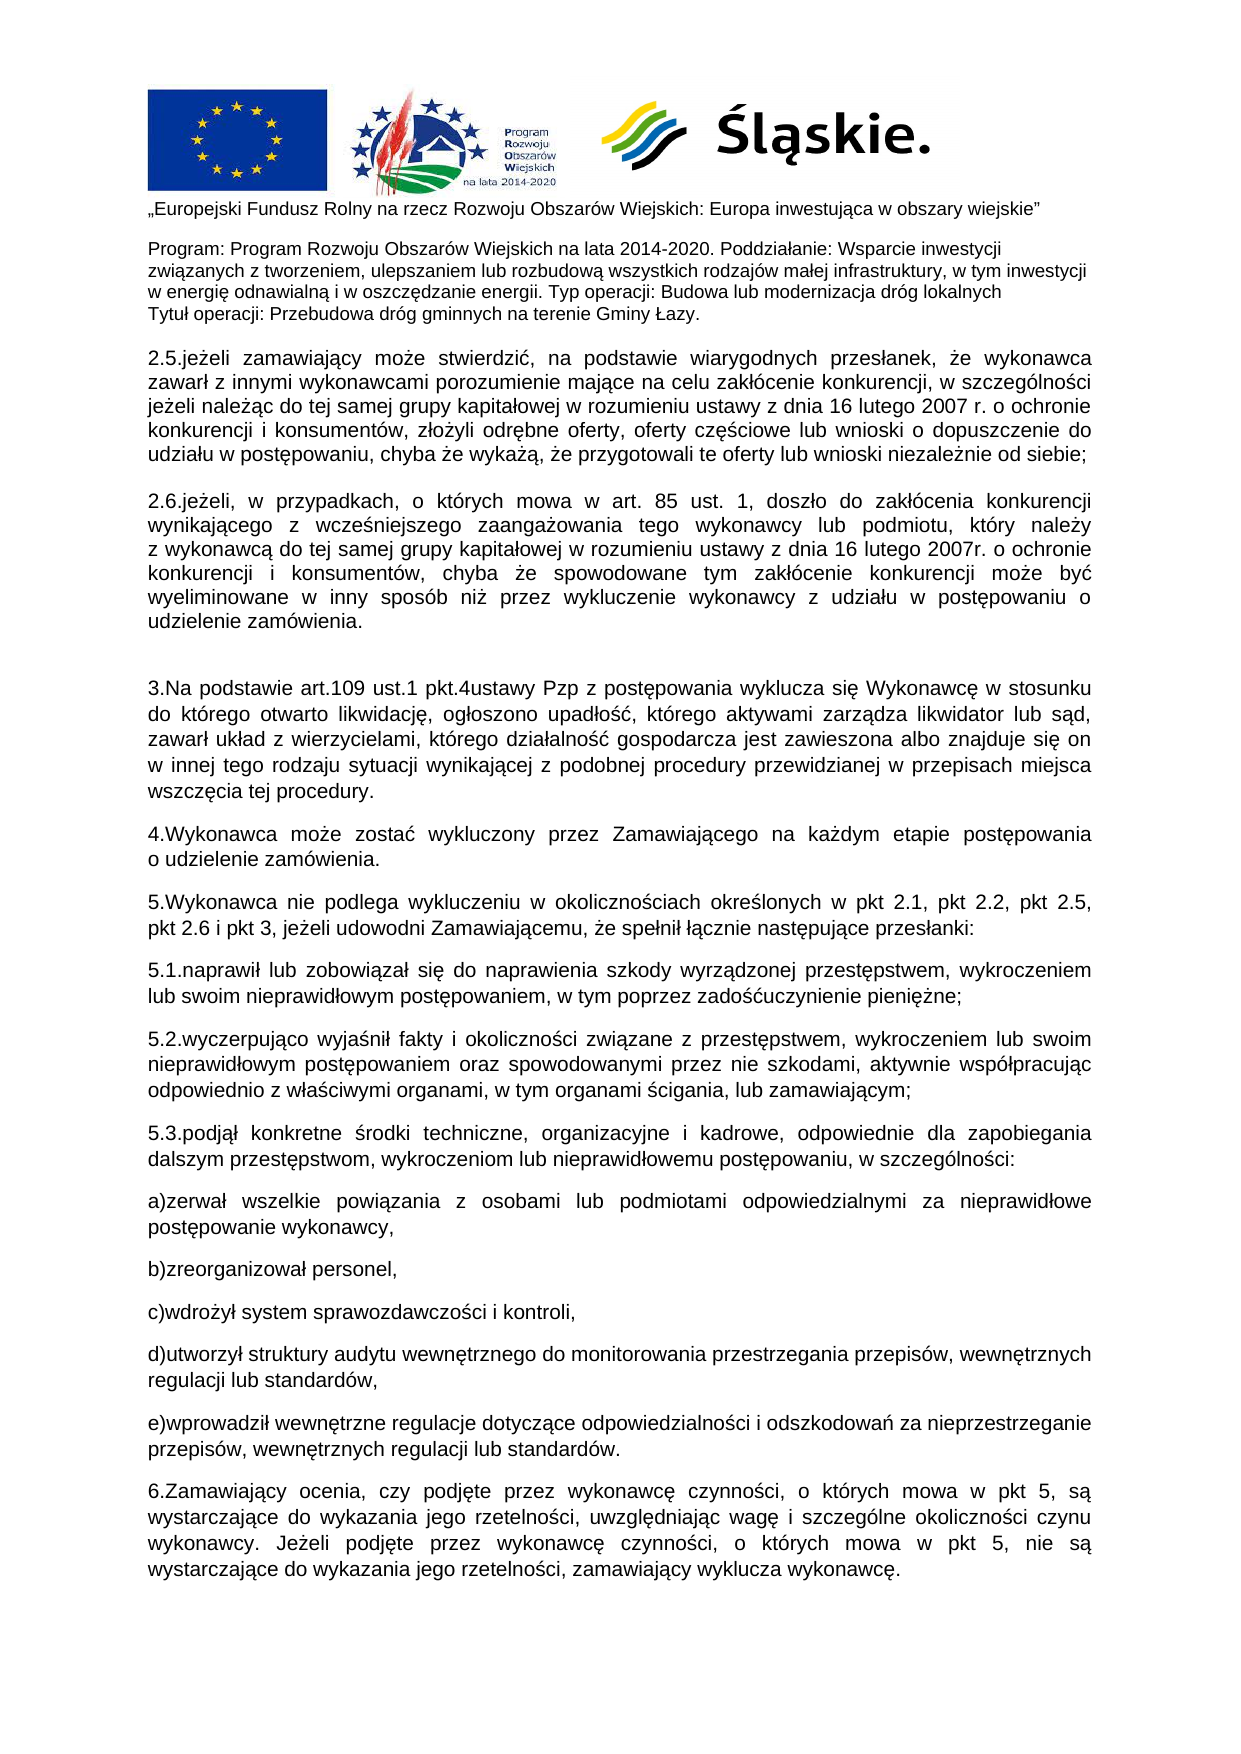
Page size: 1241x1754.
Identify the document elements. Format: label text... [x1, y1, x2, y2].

text a)zerwał wszelkie powiązania z osobami lub podmiotami odpowiedzialnymi za nieprawidłowe postępowanie wykonawcy, [148, 1189, 1093, 1239]
text e)wprowadził wewnętrzne regulacje dotyczące odpowiedzialności i odszkodowań za nieprzestrzeganie przepisów, wewnętrznych regulacji lub standardów. [148, 1411, 1093, 1460]
text 5.Wykonawca nie podlega wykluczeniu w okolicznościach określonych w pkt 2.1, pkt 2.2, pkt 2.5, pkt 2.6 i pkt 3, jeżeli udowodni Zamawiającemu, że spełnił łącznie następujące przesłanki: [148, 890, 1093, 939]
text 2.6.jeżeli, w przypadkach, o których mowa w art. 85 ust. 1, doszło do zakłócenia konkurencji wynikającego z wcześniejszego zaangażowania tego wykonawcy lub podmiotu, który należy z wykonawcą do tej samej grupy kapitałowej w rozumieniu ustawy z dnia 16 lutego 2007r. o ochronie konkurencji i konsumentów, chyba że spowodowane tym zakłócenie konkurencji może być wyeliminowane w inny sposób niż przez wykluczenie wykonawcy z udziału w postępowaniu o udzielenie zamówienia. [148, 489, 1093, 633]
text d)utworzył struktury audytu wewnętrznego do monitorowania przestrzegania przepisów, wewnętrznych regulacji lub standardów, [148, 1342, 1093, 1392]
picture [147, 84, 565, 198]
text 3.Na podstawie art.109 ust.1 pkt.4ustawy Pzp z postępowania wyklucza się Wykonawcę w stosunku do którego otwarto likwidację, ogłoszono upadłość, którego aktywami zarządza likwidator lub sąd, zawarł układ z wierzycielami, którego działalność gospodarcza jest zawieszona albo znajduje się on w innej tego rodzaju sytuacji wynikającej z podobnej procedury przewidzianej w przepisach miejsca wszczęcia tej procedury. [148, 676, 1093, 803]
text c)wdrożył system sprawozdawczości i kontroli, [148, 1300, 1093, 1324]
text 5.2.wyczerpująco wyjaśnił fakty i okoliczności związane z przestępstwem, wykroczeniem lub swoim nieprawidłowym postępowaniem oraz spowodowanymi przez nie szkodami, aktywnie współpracując odpowiednio z właściwymi organami, w tym organami ścigania, lub zamawiającym; [148, 1026, 1093, 1102]
text 5.1.naprawił lub zobowiązał się do naprawienia szkody wyrządzonej przestępstwem, wykroczeniem lub swoim nieprawidłowym postępowaniem, w tym poprzez zadośćuczynienie pieniężne; [148, 958, 1093, 1008]
text 5.3.podjął konkretne środki techniczne, organizacyjne i kadrowe, odpowiednie dla zapobiegania dalszym przestępstwom, wykroczeniom lub nieprawidłowemu postępowaniu, w szczególności: [148, 1121, 1093, 1170]
text b)zreorganizował personel, [148, 1257, 1093, 1281]
text 4.Wykonawca może zostać wykluczony przez Zamawiającego na każdym etapie postępowania o udzielenie zamówienia. [148, 821, 1093, 871]
text 6.Zamawiający ocenia, czy podjęte przez wykonawcę czynności, o których mowa w pkt 5, są wystarczające do wykazania jego rzetelności, uwzględniając wagę i szczególne okoliczności czynu wykonawcy. Jeżeli podjęte przez wykonawcę czynności, o których mowa w pkt 5, nie są wystarczające do wykazania jego rzetelności, zamawiający wyklucza wykonawcę. [148, 1479, 1093, 1580]
text 2.5.jeżeli zamawiający może stwierdzić, na podstawie wiarygodnych przesłanek, że wykonawca zawarł z innymi wykonawcami porozumienie mające na celu zakłócenie konkurencji, w szczególności jeżeli należąc do tej samej grupy kapitałowej w rozumieniu ustawy z dnia 16 lutego 2007 r. o ochronie konkurencji i konsumentów, złożyli odrębne oferty, oferty częściowe lub wnioski o dopuszczenie do udziału w postępowaniu, chyba że wykażą, że przygotowali te oferty lub wnioski niezależnie od siebie; [148, 346, 1093, 465]
picture [569, 73, 961, 198]
